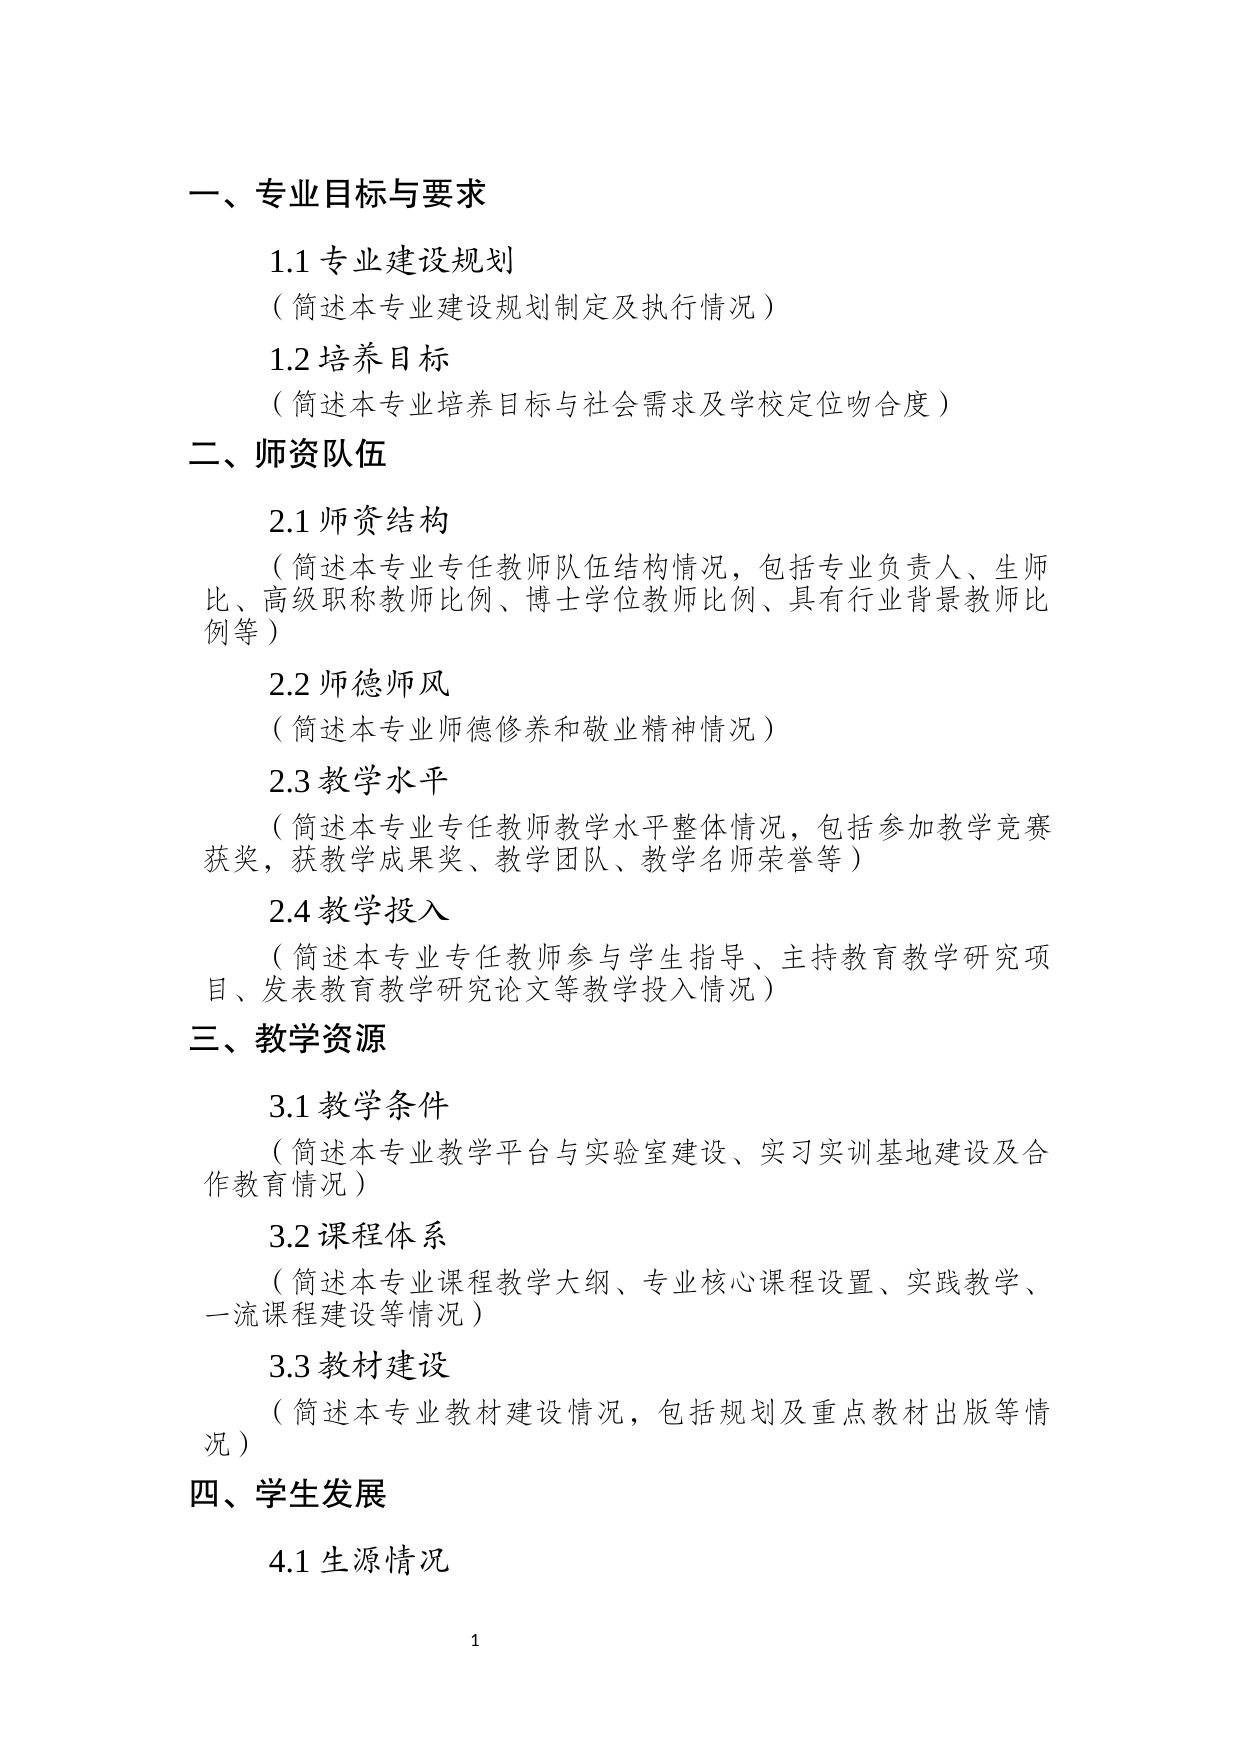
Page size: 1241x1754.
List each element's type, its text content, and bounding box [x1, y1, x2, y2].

text 四、学生发展 [187, 1462, 1053, 1527]
text 2.3教学水平 [202, 747, 1053, 812]
text 一、专业目标与要求 [187, 162, 1053, 227]
text 3.1教学条件 [202, 1072, 1053, 1137]
text （简述本专业教学平台与实验室建设、实习实训基地建设及合作教育情况） [202, 1137, 1053, 1202]
text 三、教学资源 [187, 1007, 1053, 1072]
text （简述本专业专任教师教学水平整体情况，包括参加教学竞赛获奖，获教学成果奖、教学团队、教学名师荣誉等） [202, 812, 1053, 877]
text （简述本专业专任教师队伍结构情况，包括专业负责人、生师比、高级职称教师比例、博士学位教师比例、具有行业背景教师比例等） [202, 552, 1053, 649]
text 3.3教材建设 [202, 1332, 1053, 1397]
text （简述本专业建设规划制定及执行情况） [202, 292, 1053, 324]
text 1.1专业建设规划 [202, 227, 1053, 292]
text 2.4教学投入 [202, 877, 1053, 942]
text （简述本专业培养目标与社会需求及学校定位吻合度） [202, 389, 1053, 422]
text 2.2师德师风 [202, 649, 1053, 714]
text 1.2培养目标 [202, 324, 1053, 389]
text 二、师资队伍 [187, 422, 1053, 487]
text （简述本专业课程教学大纲、专业核心课程设置、实践教学、一流课程建设等情况） [202, 1267, 1053, 1332]
text （简述本专业教材建设情况，包括规划及重点教材出版等情况） [202, 1397, 1053, 1462]
text 2.1师资结构 [202, 487, 1053, 552]
text 3.2课程体系 [202, 1202, 1053, 1267]
text （简述本专业师德修养和敬业精神情况） [202, 714, 1053, 747]
text （简述本专业专任教师参与学生指导、主持教育教学研究项目、发表教育教学研究论文等教学投入情况） [202, 942, 1053, 1007]
text 4.1生源情况 [202, 1527, 1053, 1592]
